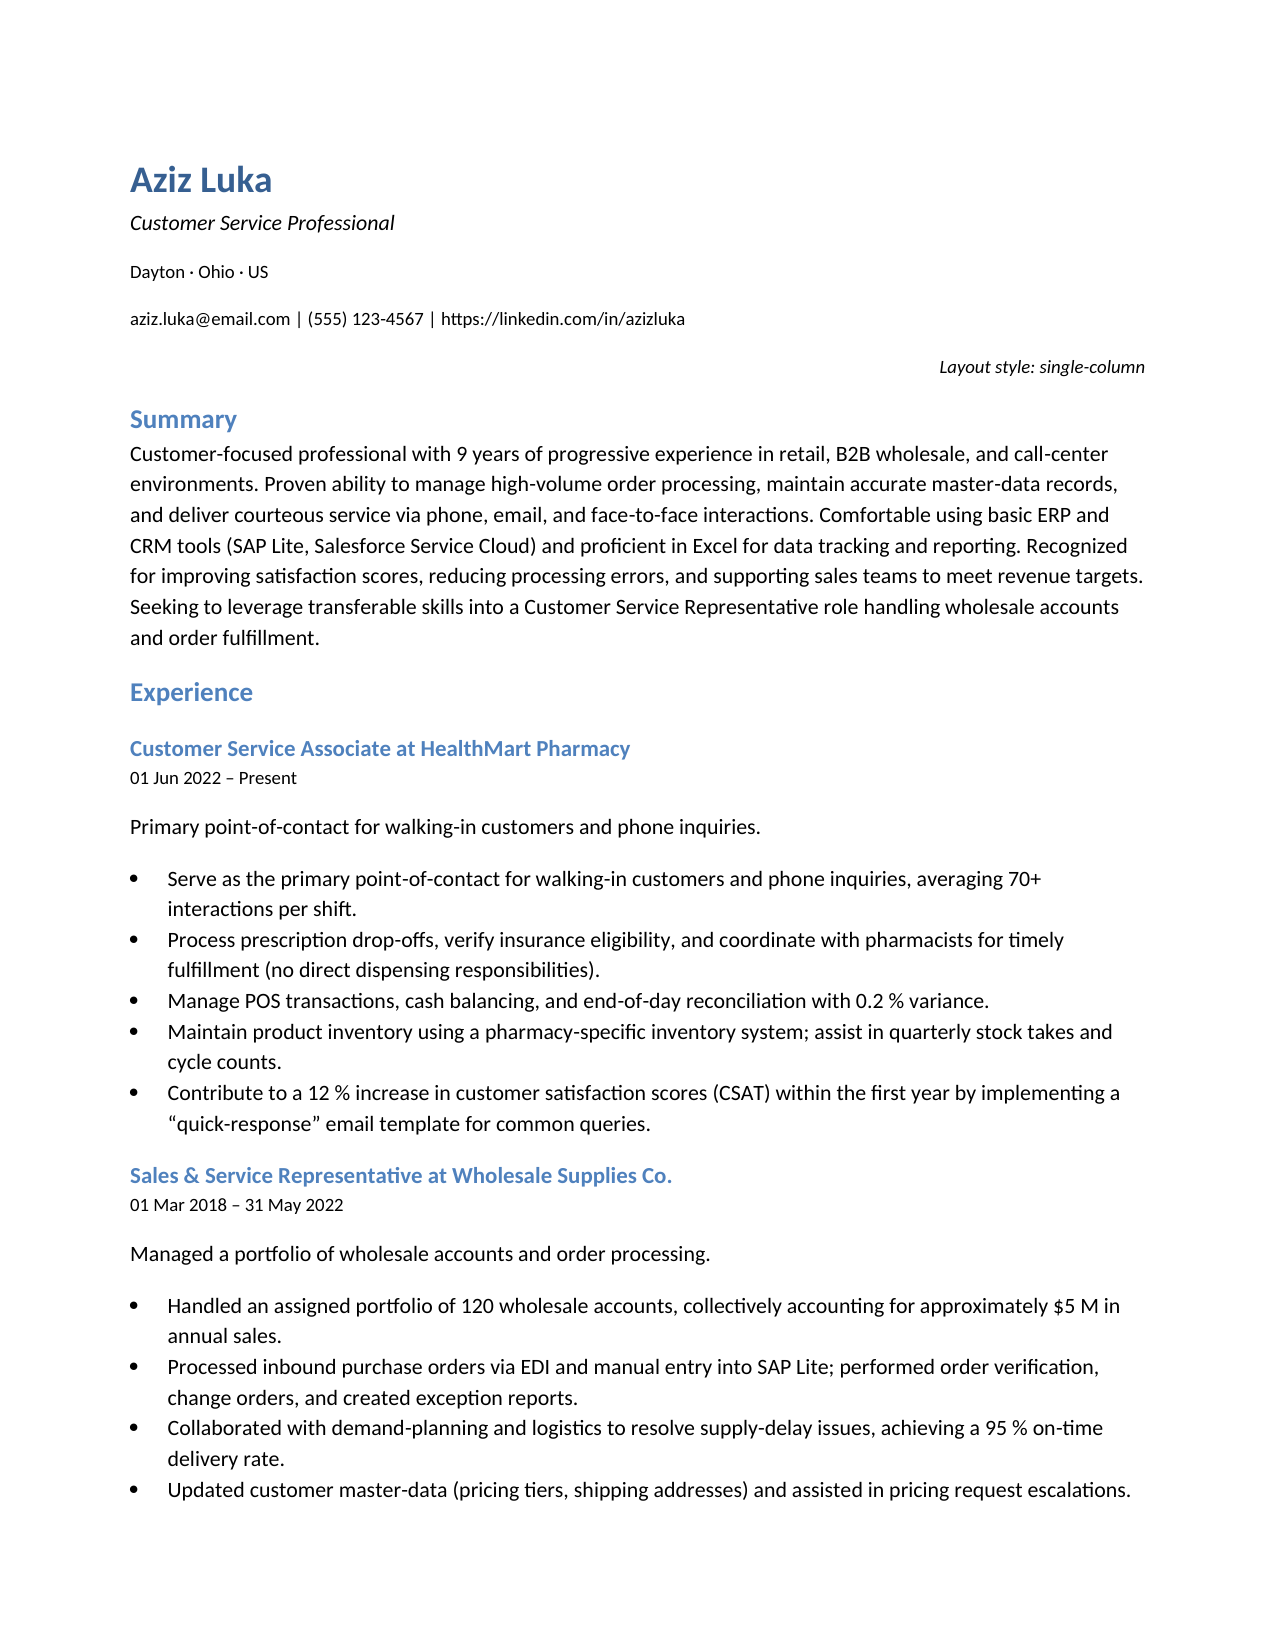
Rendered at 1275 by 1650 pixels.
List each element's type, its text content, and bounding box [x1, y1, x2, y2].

list Process prescription drop‑offs, verify insurance eligibility, and coordinate with pharmacists for timely fulfillment (no direct dispensing responsibilities). [130, 926, 1145, 983]
list Collaborated with demand‑planning and logistics to resolve supply‑delay issues, achieving a 95 % on‑time delivery rate. [130, 1414, 1145, 1472]
subtitle Sales & Service Representative at Wholesale Supplies Co. [130, 1161, 1145, 1189]
list Handled an assigned portfolio of 120 wholesale accounts, collectively accounting for approximately $5 M in annual sales. [130, 1292, 1145, 1349]
text Customer Service Professional [130, 209, 1145, 236]
text Customer‑focused professional with 9 years of progressive experience in retail, B2B wholesale, and call‑center environments. Proven ability to manage high‑volume order processing, maintain accurate master‑data records, and deliver courteous service via phone, email, and face‑to‑face interactions. Comfortable using basic ERP and CRM tools (SAP Lite, Salesforce Service Cloud) and proficient in Excel for data tracking and reporting. Recognized for improving satisfaction scores, reducing processing errors, and supporting sales teams to meet revenue targets. Seeking to leverage transferable skills into a Customer Service Representative role handling wholesale accounts and order fulfillment. [130, 440, 1145, 650]
list Contribute to a 12 % increase in customer satisfaction scores (CSAT) within the first year by implementing a “quick‑response” email template for common queries. [130, 1079, 1145, 1136]
text Dayton · Ohio · US [130, 260, 1145, 283]
text 01 Jun 2022 – Present [130, 766, 1145, 789]
text Managed a portfolio of wholesale accounts and order processing. [130, 1241, 1145, 1267]
subtitle Customer Service Associate at HealthMart Pharmacy [130, 734, 1145, 762]
text 01 Mar 2018 – 31 May 2022 [130, 1193, 1145, 1216]
text aziz.luka@email.com | (555) 123-4567 | https://linkedin.com/in/azizluka [130, 308, 1145, 331]
list Maintain product inventory using a pharmacy‑specific inventory system; assist in quarterly stock takes and cycle counts. [130, 1018, 1145, 1075]
list Processed inbound purchase orders via EDI and manual entry into SAP Lite; performed order verification, change orders, and created exception reports. [130, 1353, 1145, 1411]
list Updated customer master‑data (pricing tiers, shipping addresses) and assisted in pricing request escalations. [130, 1476, 1145, 1502]
text Primary point‑of‑contact for walking‑in customers and phone inquiries. [130, 813, 1145, 840]
subtitle Summary [130, 402, 1145, 435]
text Layout style: single-column [130, 355, 1145, 378]
subtitle Experience [130, 675, 1145, 708]
list Serve as the primary point‑of‑contact for walking‑in customers and phone inquiries, averaging 70+ interactions per shift. [130, 865, 1145, 922]
subtitle Aziz Luka [130, 156, 1145, 202]
list Manage POS transactions, cash balancing, and end‑of‑day reconciliation with 0.2 % variance. [130, 987, 1145, 1014]
